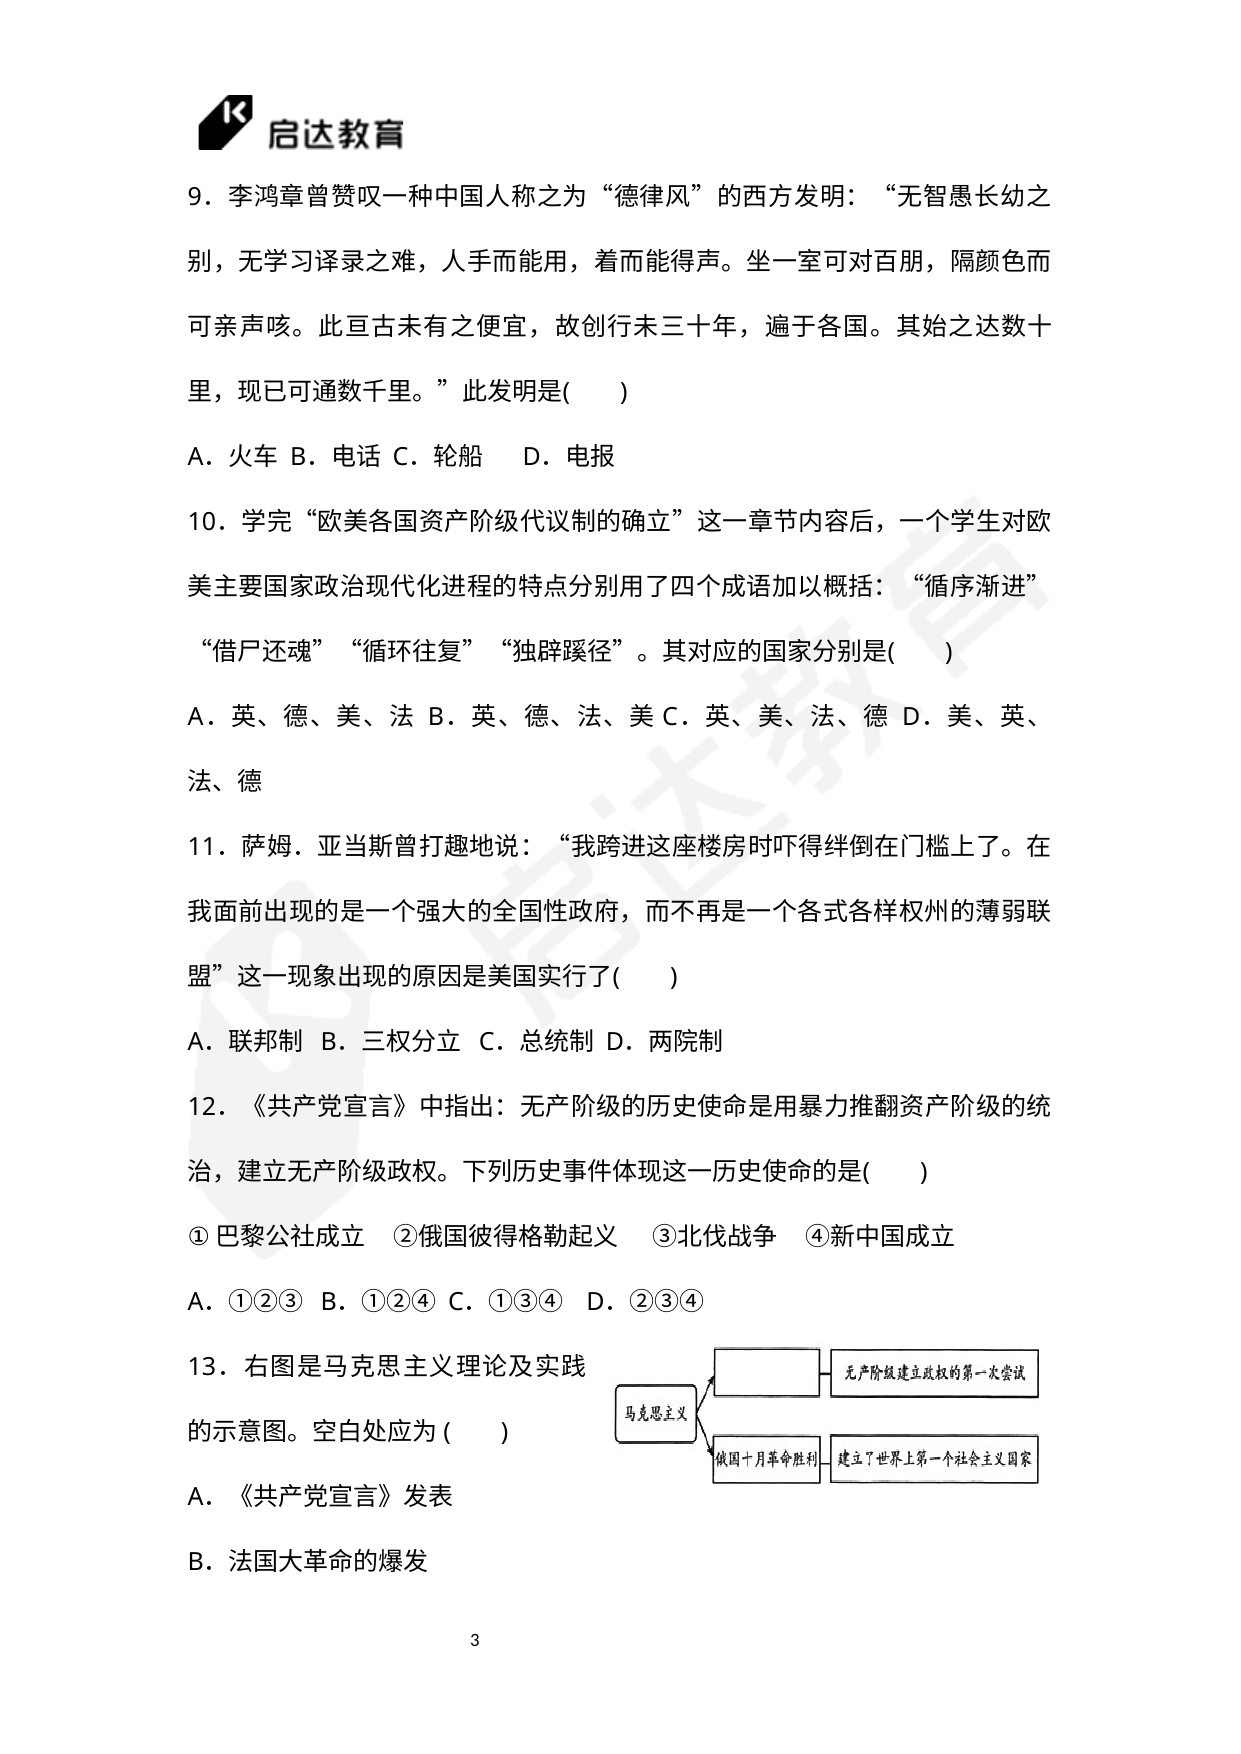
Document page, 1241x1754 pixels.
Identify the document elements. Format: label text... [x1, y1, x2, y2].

text A．英、德、美、法 B．英、德、法、美C．英、美、法、德 D．美、英、法、德 [187, 682, 1053, 812]
text B．法国大革命的爆发 [187, 1527, 1053, 1592]
text 13．右图是马克思主义理论及实践的示意图。空白处应为 ( ) [187, 1332, 1053, 1462]
text A．火车 B．电话 C．轮船 D．电报 [187, 422, 1053, 487]
text ①巴黎公社成立 ②俄国彼得格勒起义 ③北伐战争 ④新中国成立 [187, 1202, 1053, 1267]
text 12．《共产党宣言》中指出：无产阶级的历史使命是用暴力推翻资产阶级的统治，建立无产阶级政权。下列历史事件体现这一历史使命的是( ) [187, 1072, 1053, 1202]
text 9．李鸿章曾赞叹一种中国人称之为“德律风”的西方发明：“无智愚长幼之别，无学习译录之难，人手而能用，着而能得声。坐一室可对百朋，隔颜色而可亲声咳。此亘古未有之便宜，故创行未三十年，遍于各国。其始之达数十里，现已可通数千里。”此发明是( ) [187, 162, 1053, 422]
text 11．萨姆．亚当斯曾打趣地说：“我跨进这座楼房时吓得绊倒在门槛上了。在我面前出现的是一个强大的全国性政府，而不再是一个各式各样权州的薄弱联盟”这一现象出现的原因是美国实行了( ) [187, 812, 1053, 1007]
text A．联邦制 B．三权分立 C．总统制 D．两院制 [187, 1007, 1053, 1072]
text A．①②③ B．①②④ C．①③④ D．②③④ [187, 1267, 1053, 1332]
text A．《共产党宣言》发表 [187, 1462, 1053, 1527]
picture [198, 95, 404, 150]
text 10．学完“欧美各国资产阶级代议制的确立”这一章节内容后，一个学生对欧美主要国家政治现代化进程的特点分别用了四个成语加以概括：“循序渐进”“借尸还魂”“循环往复”“独辟蹊径”。其对应的国家分别是( ) [187, 487, 1053, 682]
